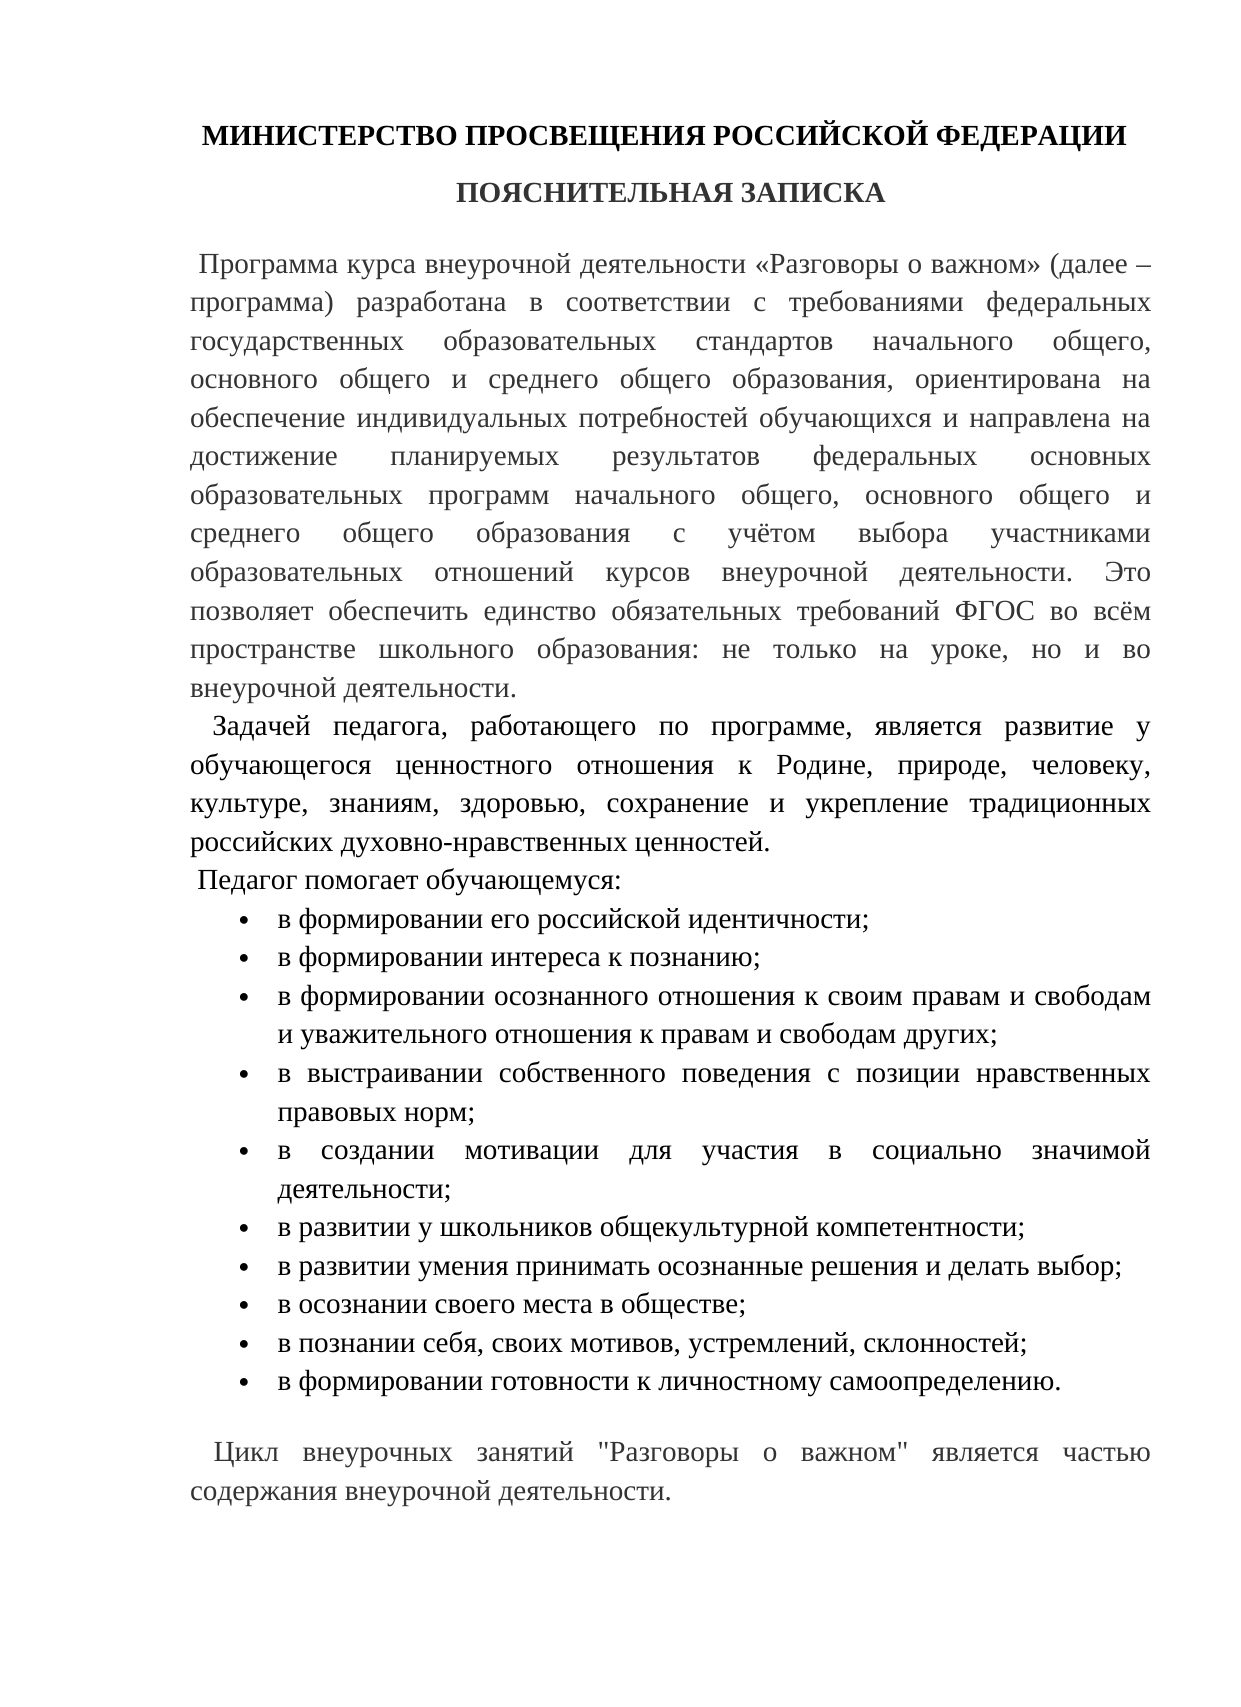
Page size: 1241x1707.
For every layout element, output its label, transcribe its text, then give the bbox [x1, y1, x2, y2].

text Педагог помогает обучающемуся: [190, 862, 1152, 896]
text Цикл внеурочных занятий "Разговоры о важном" является частью содержания внеурочной деятельности. [190, 1434, 1152, 1506]
list в создании мотивации для участия в социально значимой деятельности; [240, 1132, 1152, 1204]
list в формировании его российской идентичности; [240, 901, 1152, 934]
list в выстраивании собственного поведения с позиции нравственных правовых норм; [240, 1055, 1152, 1127]
text МИНИСТЕРСТВО ПРОСВЕЩЕНИЯ РОССИЙСКОЙ ФЕДЕРАЦИИ [177, 118, 1152, 152]
list в осознании своего места в обществе; [240, 1286, 1152, 1320]
list в формировании готовности к личностному самоопределению. [240, 1363, 1152, 1397]
text Задачей педагога, работающего по программе, является развитие у обучающегося ценностного отношения к Родине, природе, человеку, культуре, знаниям, здоровью, сохранение и укрепление традиционных российских духовно-нравственных ценностей. [190, 708, 1152, 857]
text Программа курса внеурочной деятельности «Разговоры о важном» (далее – программа) разработана в соответствии с требованиями федеральных государственных образовательных стандартов начального общего, основного общего и среднего общего образования, ориентирована на обеспечение индивидуальных потребностей обучающихся и направлена на достижение планируемых результатов федеральных основных образовательных программ начального общего, основного общего и среднего общего образования с учётом выбора участниками образовательных отношений курсов внеурочной деятельности. Это позволяет обеспечить единство обязательных требований ФГОС во всём пространстве школьного образования: не только на уроке, но и во внеурочной деятельности. [190, 246, 1152, 703]
list в развитии у школьников общекультурной компетентности; [240, 1209, 1152, 1243]
list в развитии умения принимать осознанные решения и делать выбор; [240, 1248, 1152, 1281]
list в формировании интереса к познанию; [240, 939, 1152, 973]
list в формировании осознанного отношения к своим правам и свободам и уважительного отношения к правам и свободам других; [240, 978, 1152, 1050]
list в познании себя, своих мотивов, устремлений, склонностей; [240, 1325, 1152, 1358]
text ПОЯСНИТЕЛЬНАЯ ЗАПИСКА [190, 175, 1152, 209]
